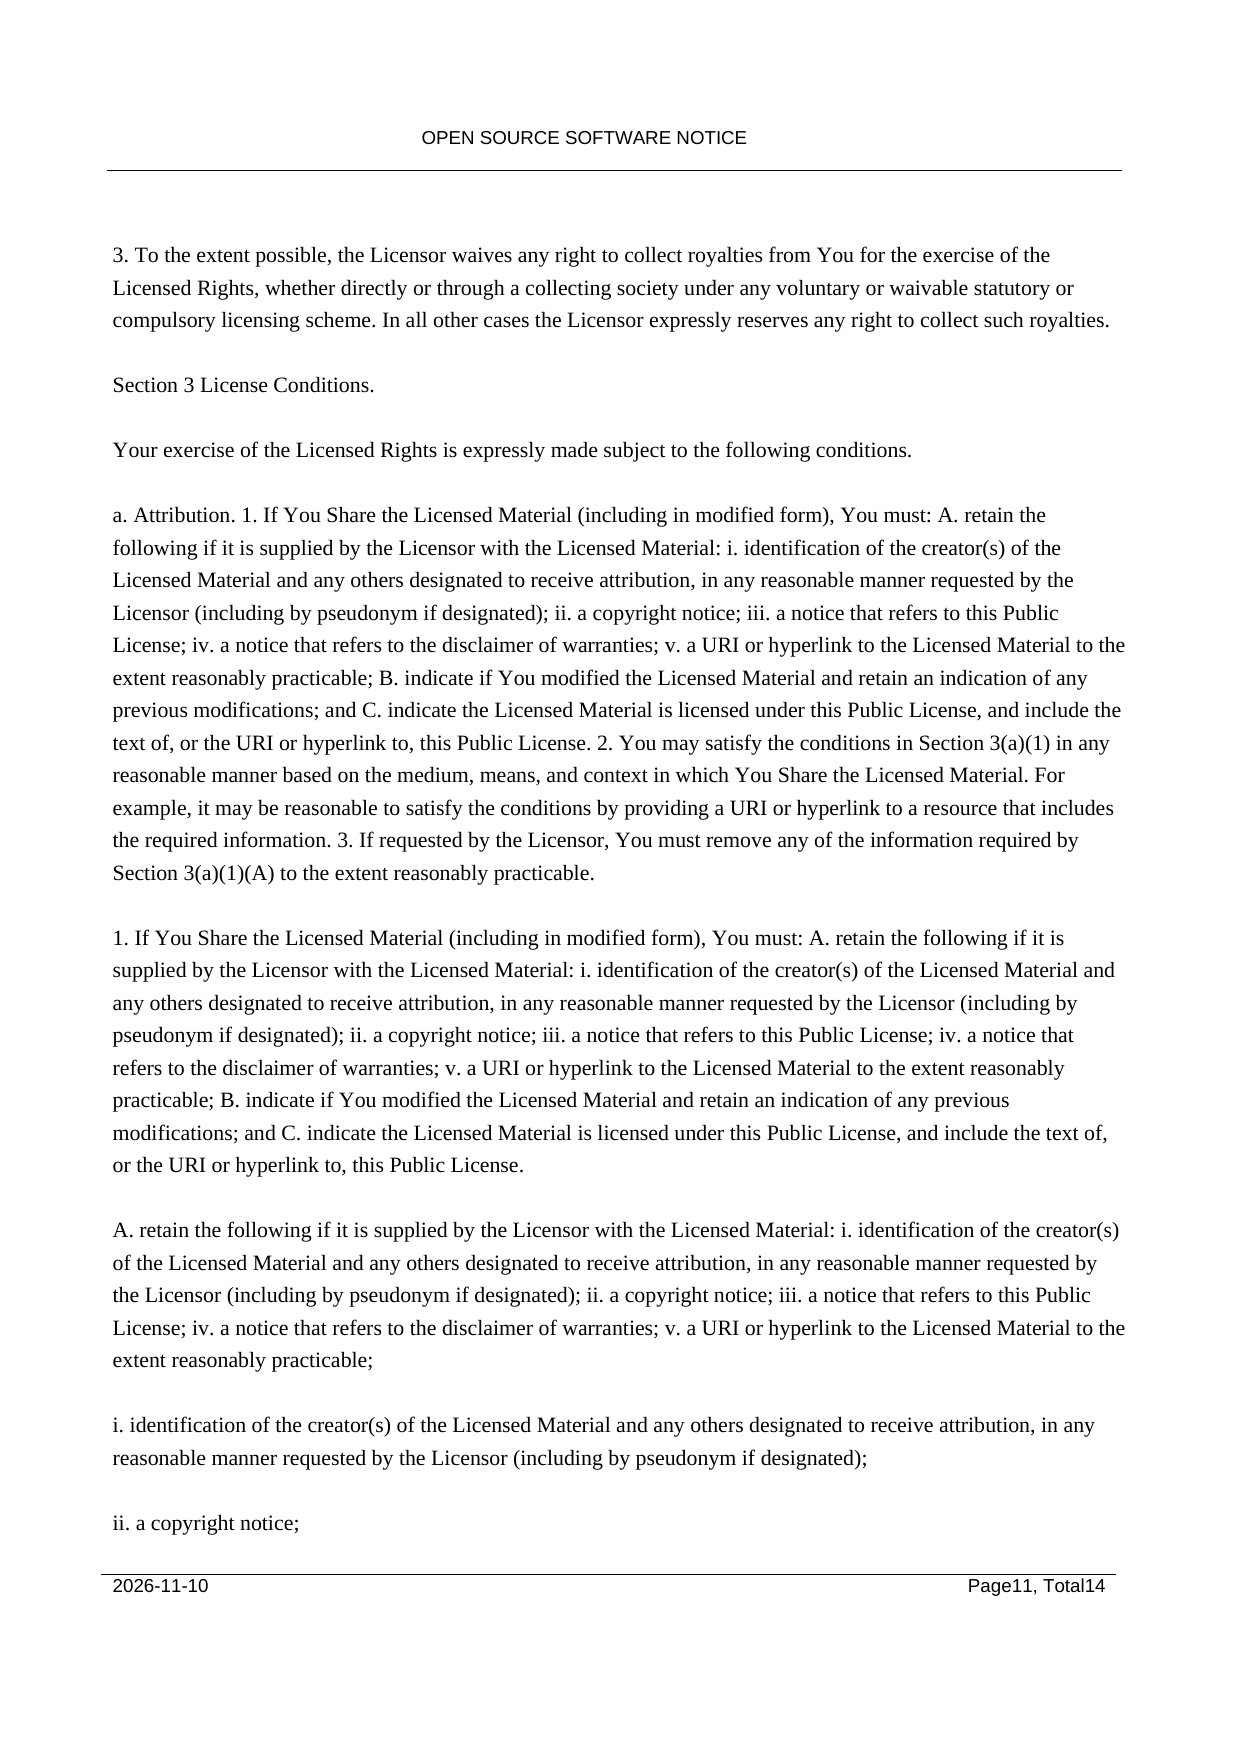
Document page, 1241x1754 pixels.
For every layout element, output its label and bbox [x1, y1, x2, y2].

text [112, 206, 1128, 1539]
